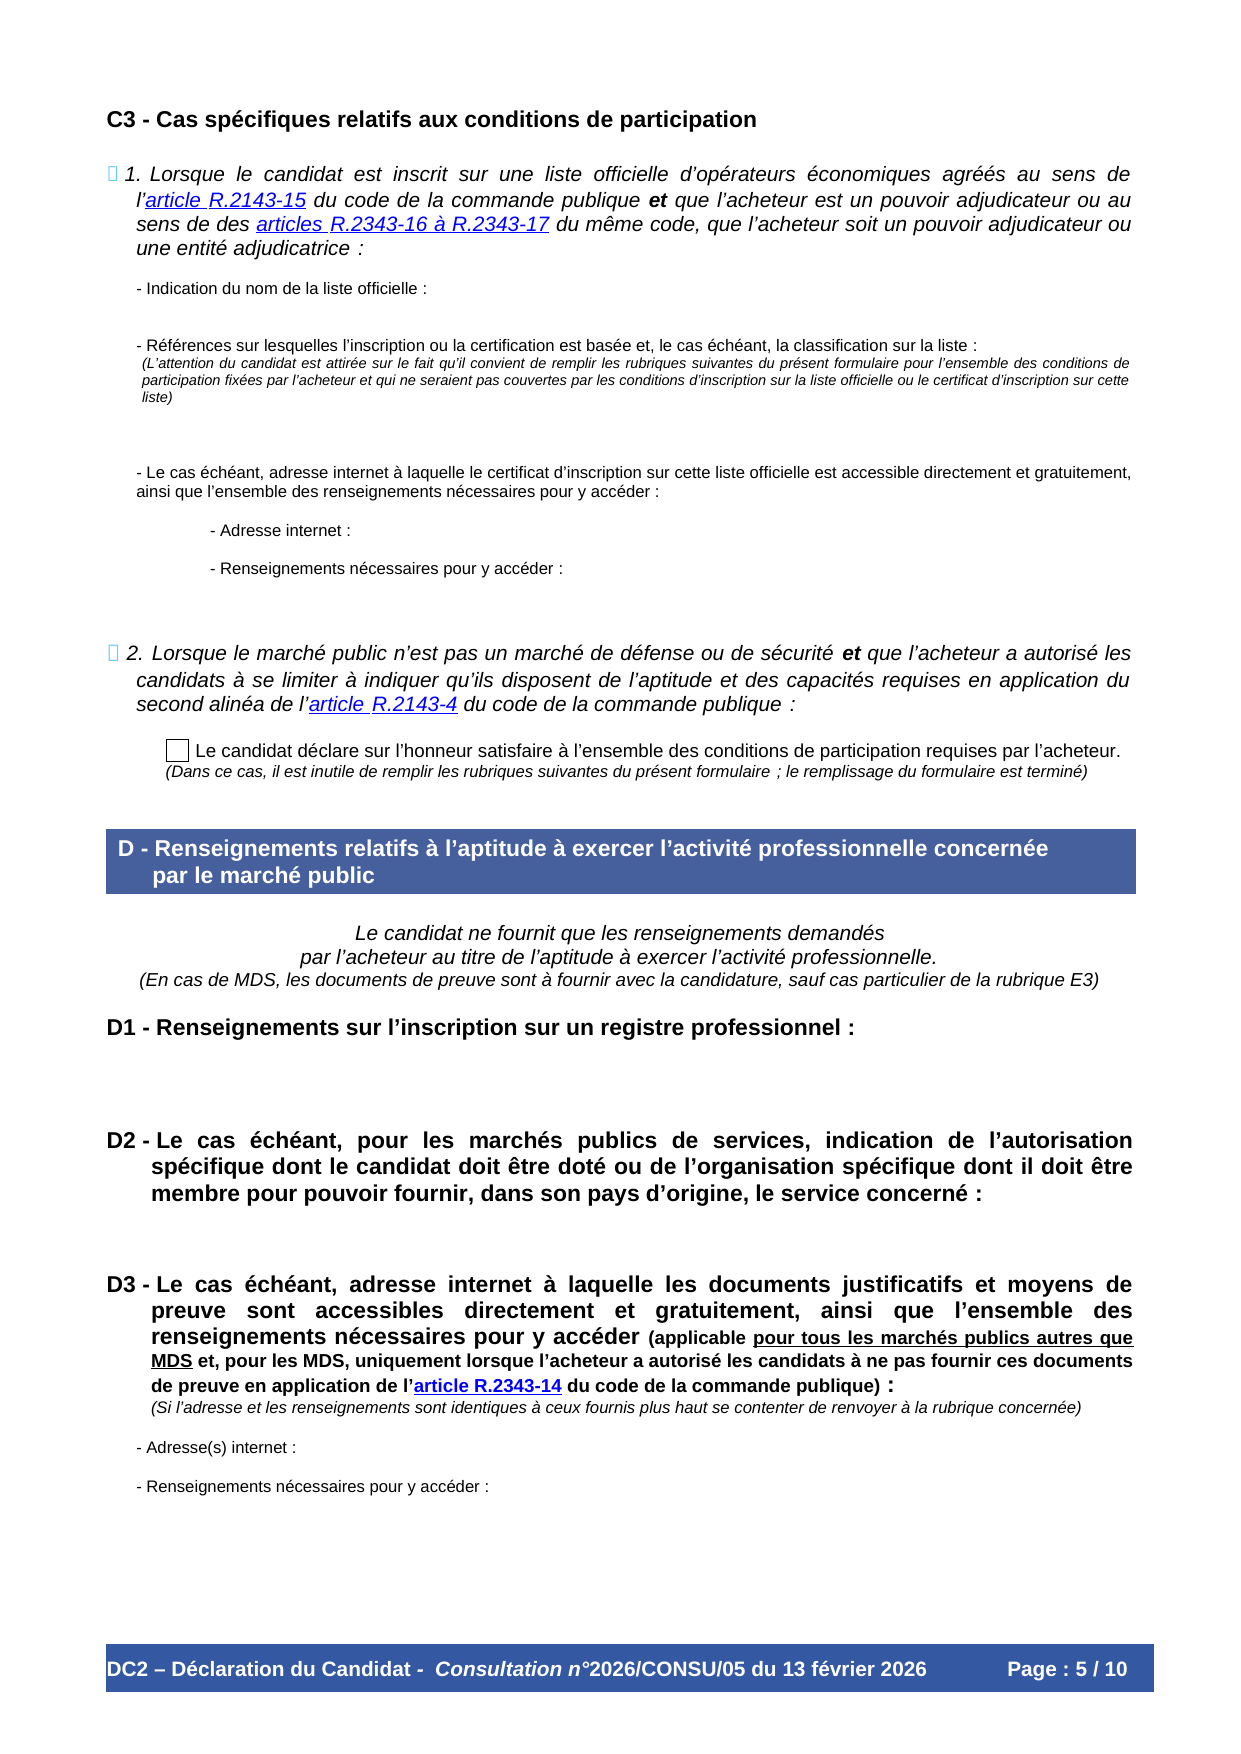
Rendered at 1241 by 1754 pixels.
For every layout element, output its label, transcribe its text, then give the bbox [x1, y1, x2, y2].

text - Adresse internet : [210, 521, 1134, 540]
text C3 - Cas spécifiques relatifs aux conditions de participation [106, 106, 1134, 133]
table_header D - Renseignements relatifs à l’aptitude à exercer l’activité professionnelle concernée par le marché public [106, 829, 1136, 894]
text (Si l’adresse et les renseignements sont identiques à ceux fournis plus haut se contenter de renvoyer à la rubrique concernée) [151, 1397, 1134, 1417]
text - Renseignements nécessaires pour y accéder : [210, 559, 1134, 578]
text Le candidat ne fournit que les renseignements demandés [106, 921, 1134, 945]
text - Renseignements nécessaires pour y accéder : [136, 1477, 1134, 1496]
text D1 - Renseignements sur l’inscription sur un registre professionnel : [106, 1014, 1134, 1041]
text  1. Lorsque le candidat est inscrit sur une liste officielle d’opérateurs économiques agréés au sens de l’article R.2143-15 du code de la commande publique et que l’acheteur est un pouvoir adjudicateur ou au sens de des articles R.2343-16 à R.2343-17 du même code, que l’acheteur soit un pouvoir adjudicateur ou une entité adjudicatrice : [106, 159, 1134, 259]
text - Références sur lesquelles l’inscription ou la certification est basée et, le cas échéant, la classification sur la liste : [136, 336, 1134, 355]
text (L’attention du candidat est attirée sur le fait qu’il convient de remplir les rubriques suivantes du présent formulaire pour l’ensemble des conditions de participation fixées par l’acheteur et qui ne seraient pas couvertes par les conditions d’inscription sur la liste officielle ou le certificat d’inscription sur cette liste) [142, 355, 1134, 406]
text - Indication du nom de la liste officielle : [136, 278, 1134, 298]
text - Le cas échéant, adresse internet à laquelle le certificat d’inscription sur cette liste officielle est accessible directement et gratuitement, ainsi que l’ensemble des renseignements nécessaires pour y accéder : [136, 463, 1134, 501]
text D3 - Le cas échéant, adresse internet à laquelle les documents justificatifs et moyens de preuve sont accessibles directement et gratuitement, ainsi que l’ensemble des renseignements nécessaires pour y accéder (applicable pour tous les marchés publics autres que MDS et, pour les MDS, uniquement lorsque l’acheteur a autorisé les candidats à ne pas fournir ces documents de preuve en application de l’article R.2343-14 du code de la commande publique) : [106, 1271, 1134, 1397]
text Le candidat déclare sur l’honneur satisfaire à l’ensemble des conditions de participation requises par l’acheteur. [165, 738, 1134, 762]
text  2. Lorsque le marché public n’est pas un marché de défense ou de sécurité et que l’acheteur a autorisé les candidats à se limiter à indiquer qu’ils disposent de l’aptitude et des capacités requises en application du second alinéa de l’article R.2143-4 du code de la commande publique : [106, 636, 1134, 716]
text (Dans ce cas, il est inutile de remplir les rubriques suivantes du présent formulaire ; le remplissage du formulaire est terminé) [165, 762, 1134, 781]
text (En cas de MDS, les documents de preuve sont à fournir avec la candidature, sauf cas particulier de la rubrique E3) [106, 969, 1134, 990]
text par l’acheteur au titre de l’aptitude à exercer l’activité professionnelle. [106, 945, 1134, 969]
text D2 - Le cas échéant, pour les marchés publics de services, indication de l’autorisation spécifique dont le candidat doit être doté ou de l’organisation spécifique dont il doit être membre pour pouvoir fournir, dans son pays d’origine, le service concerné : [106, 1127, 1134, 1206]
text - Adresse(s) internet : [136, 1438, 1134, 1457]
